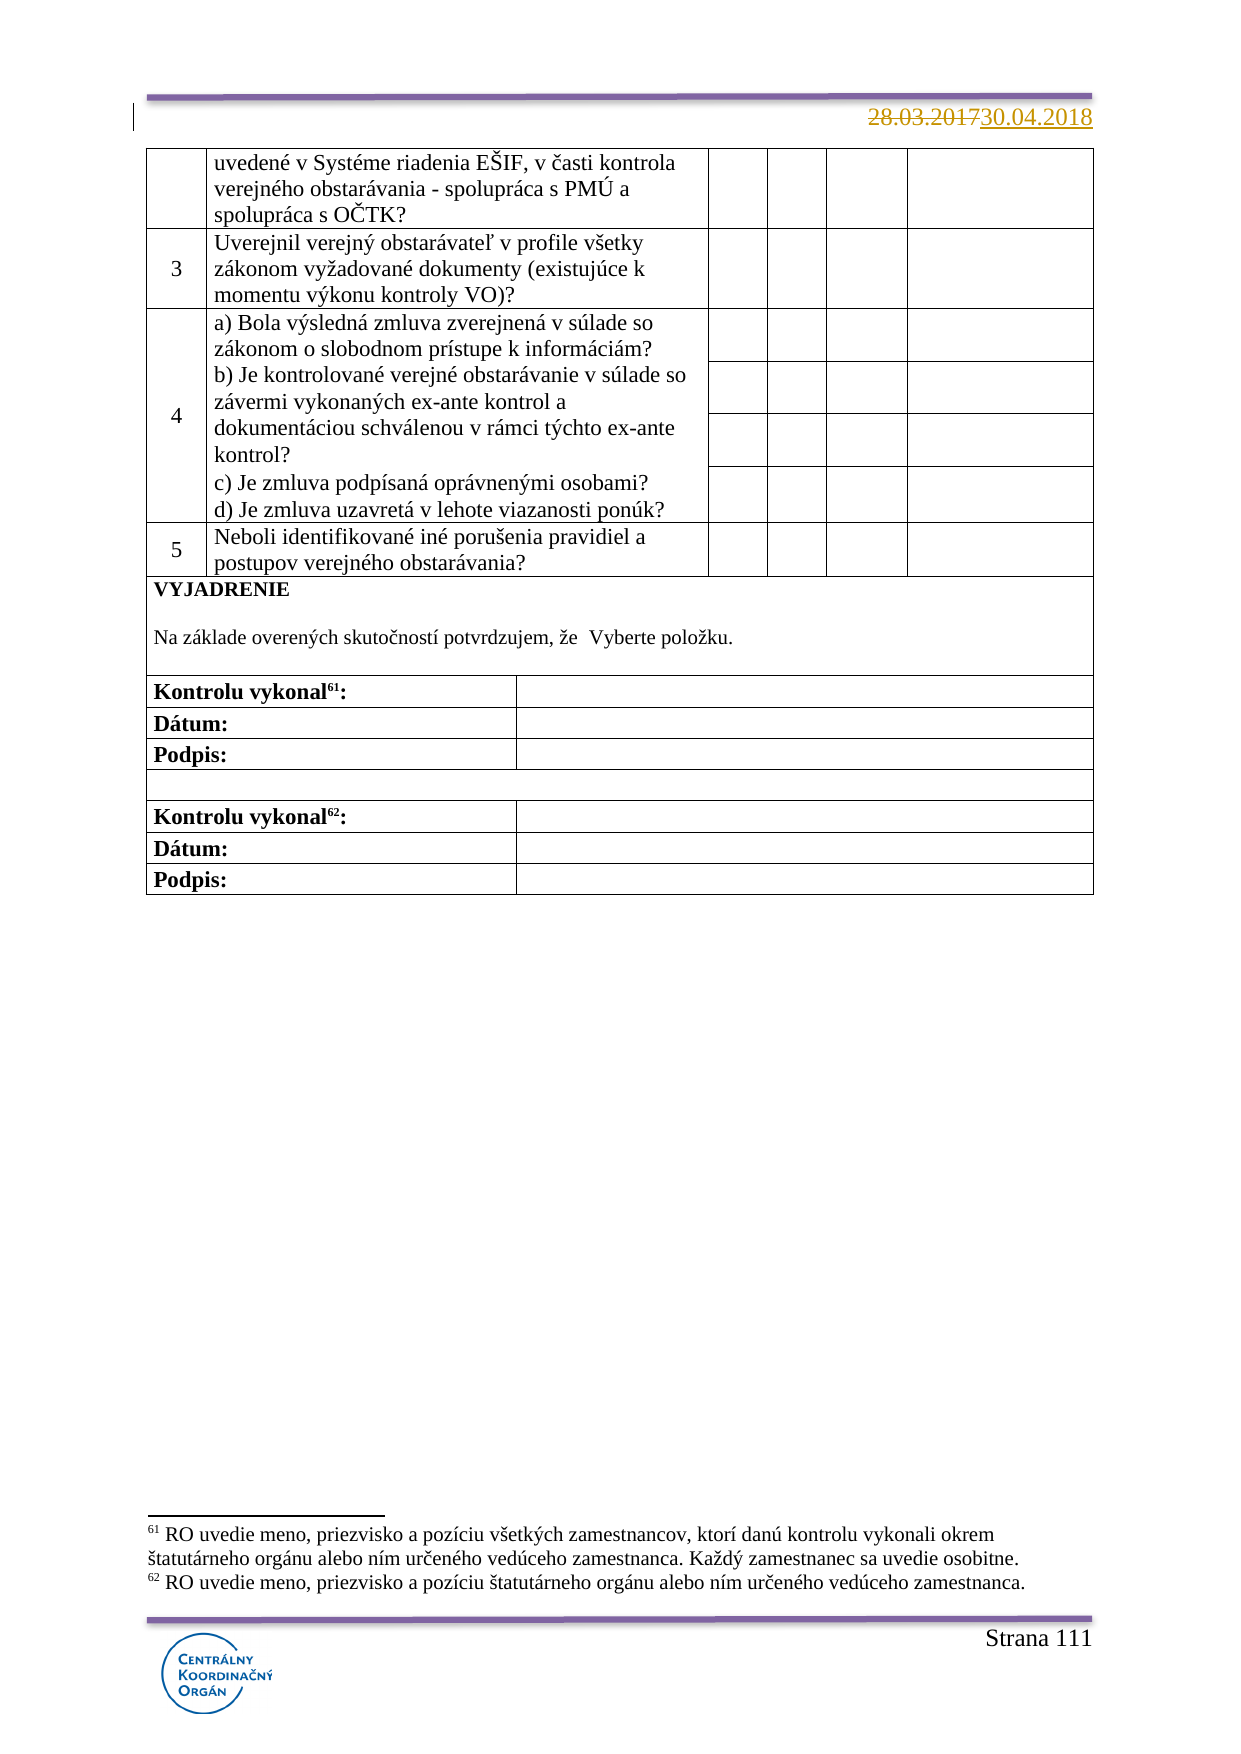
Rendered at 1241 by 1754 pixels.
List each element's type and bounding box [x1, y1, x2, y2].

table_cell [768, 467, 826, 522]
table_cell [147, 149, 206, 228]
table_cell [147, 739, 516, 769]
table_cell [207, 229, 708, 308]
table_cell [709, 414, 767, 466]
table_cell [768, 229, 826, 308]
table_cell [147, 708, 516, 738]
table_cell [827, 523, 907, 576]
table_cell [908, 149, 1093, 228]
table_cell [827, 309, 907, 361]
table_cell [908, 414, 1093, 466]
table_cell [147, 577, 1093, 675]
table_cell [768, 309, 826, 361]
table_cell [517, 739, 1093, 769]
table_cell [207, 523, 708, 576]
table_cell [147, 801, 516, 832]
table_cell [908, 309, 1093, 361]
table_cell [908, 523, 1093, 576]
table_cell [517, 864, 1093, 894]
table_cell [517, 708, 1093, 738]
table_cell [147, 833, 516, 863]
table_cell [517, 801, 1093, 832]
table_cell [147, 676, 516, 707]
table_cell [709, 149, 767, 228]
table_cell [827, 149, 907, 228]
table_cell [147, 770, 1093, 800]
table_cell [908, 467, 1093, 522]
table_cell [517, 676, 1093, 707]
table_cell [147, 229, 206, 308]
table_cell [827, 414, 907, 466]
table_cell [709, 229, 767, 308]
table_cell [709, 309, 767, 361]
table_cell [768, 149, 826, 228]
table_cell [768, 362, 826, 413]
picture [159, 1631, 272, 1713]
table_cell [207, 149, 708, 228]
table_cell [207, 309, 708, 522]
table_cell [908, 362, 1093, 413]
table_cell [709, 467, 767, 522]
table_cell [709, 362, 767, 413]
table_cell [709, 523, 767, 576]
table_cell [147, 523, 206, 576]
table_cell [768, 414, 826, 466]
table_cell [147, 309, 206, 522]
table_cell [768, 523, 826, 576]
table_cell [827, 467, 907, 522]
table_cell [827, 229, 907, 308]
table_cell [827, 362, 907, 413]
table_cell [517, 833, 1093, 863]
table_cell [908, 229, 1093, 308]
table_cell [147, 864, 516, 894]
